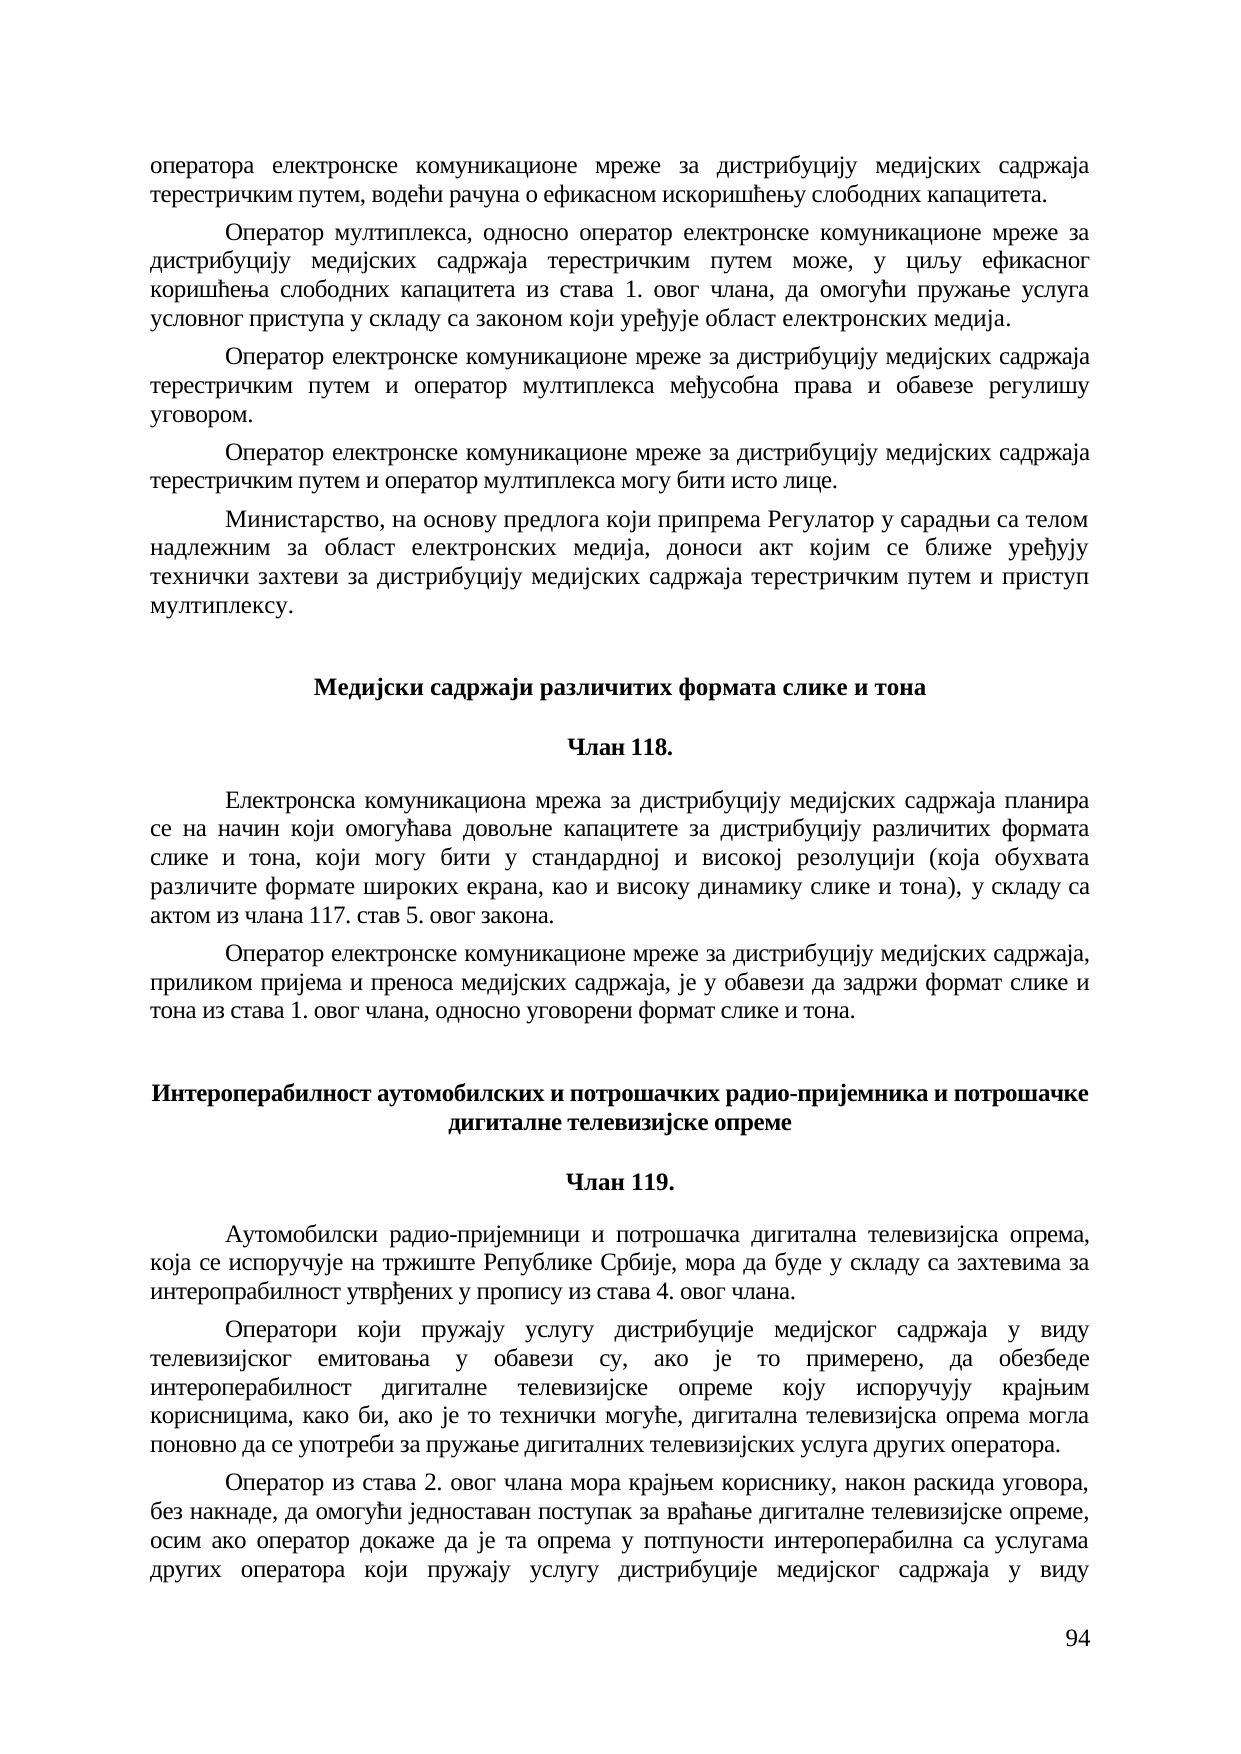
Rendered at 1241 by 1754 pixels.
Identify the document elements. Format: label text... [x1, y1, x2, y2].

text Оператор електронске комуникационе мреже за дистрибуцију медијских садржаја, приликом пријема и преноса медијских садржаја, је у обавези да задржи формат слике и тона из става 1. овог члана, односно уговорени формат слике и тона. [150, 938, 1090, 1024]
subtitle Члан 119. [150, 1167, 1090, 1195]
subtitle Интероперабилност аутомобилских и потрошачких радио-пријемника и потрошачке дигиталне телевизијске опреме [150, 1078, 1090, 1135]
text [150, 150, 1090, 207]
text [150, 1467, 1090, 1582]
text Аутомобилски радио-пријемници и потрошачка дигитална телевизијска опрема, која се испоручује на тржиште Републике Србије, мора да буде у складу са захтевима за интеропрабилност утврђених у пропису из става 4. овог члана. [150, 1219, 1090, 1305]
subtitle Члан 118. [150, 732, 1090, 761]
text Оператор електронске комуникационе мреже за дистрибуцију медијских садржаја терестричким путем и оператор мултиплекса међусобна права и обавезе регулишу уговором. [150, 341, 1090, 427]
text Министарство, на основу предлога који припрема Регулатор у сарадњи са телом надлежним за област електронских медија, доноси акт којим се ближе уређују технички захтеви за дистрибуцију медијских садржаја терестричким путем и приступ мултиплексу. [150, 504, 1090, 619]
text Оператор мултиплекса, односно оператор електронске комуникационе мреже за дистрибуцију медијских садржаја терестричким путем може, у циљу ефикасног коришћења слободних капацитета из става 1. овог члана, да омогући пружање услуга условног приступа у складу са законом који уређује област електронских медија. [150, 217, 1090, 332]
text Оператор електронске комуникационе мреже за дистрибуцију медијских садржаја терестричким путем и оператор мултиплекса могу бити исто лице. [150, 437, 1090, 494]
subtitle Медијски садржаји различитих формата слике и тона [150, 672, 1090, 701]
text Електронска комуникациона мрежа за дистрибуцију медијских садржаја планира се на начин који омогућава довољне капацитете за дистрибуцију различитих формата слике и тона, који могу бити у стандардној и високој резолуцији (која обухвата различите формате широких екрана, као и високу динамику слике и тона), у складу са актом из члана 117. став 5. овог закона. [150, 785, 1090, 928]
text Оператори који пружају услугу дистрибуције медијског садржаја у виду телевизијског емитовања у обавези су, ако је то примерено, да обезбеде интероперабилност дигиталне телевизијске опреме коју испоручују крајњим корисницима, како би, ако је то технички могуће, дигитална телевизијска опрема могла поновно да се употреби за пружање дигиталних телевизијских услуга других оператора. [150, 1314, 1090, 1458]
